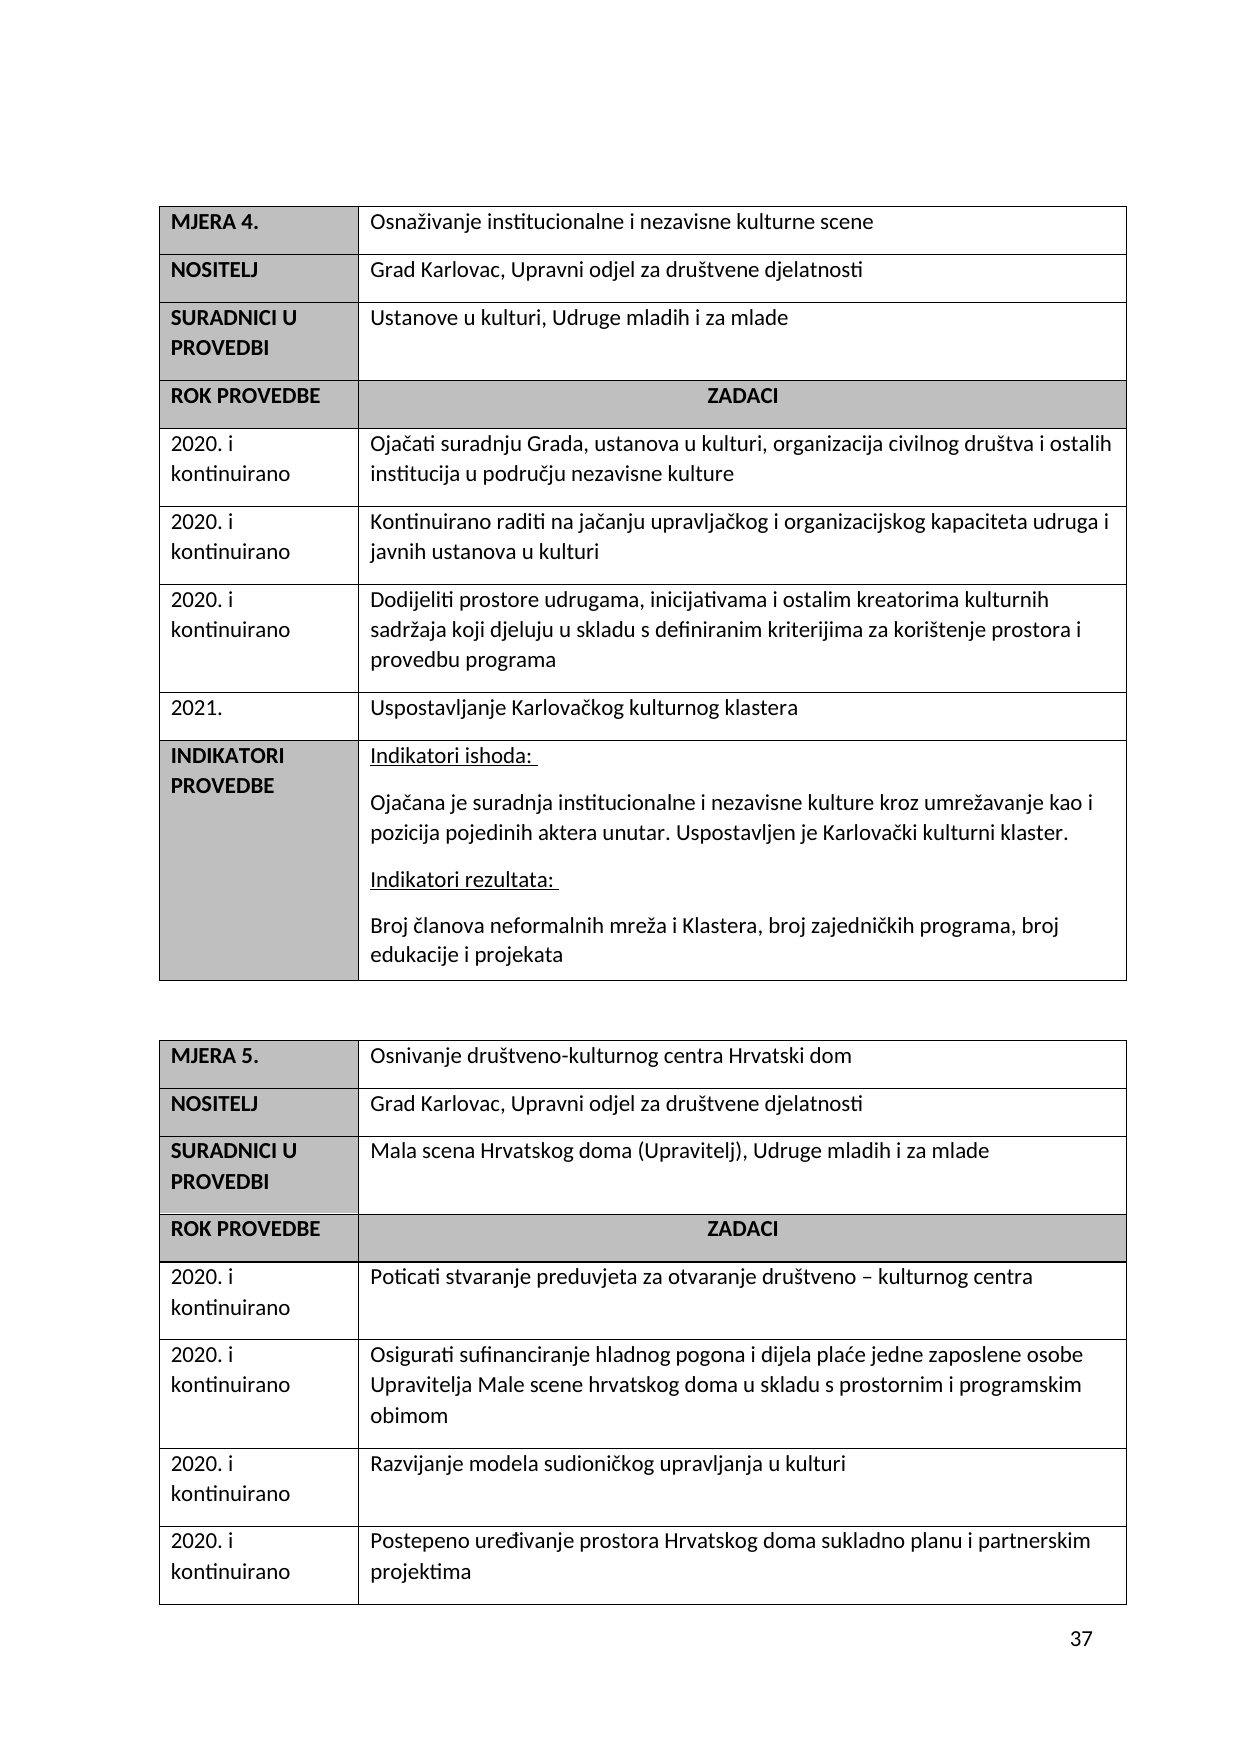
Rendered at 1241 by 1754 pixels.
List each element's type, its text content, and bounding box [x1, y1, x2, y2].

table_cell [160, 1527, 358, 1604]
table_cell ZADACI [359, 381, 1126, 428]
table_cell ZADACI [359, 1215, 1126, 1261]
table_cell 2020. i kontinuirano [160, 1263, 358, 1339]
table_cell Postepeno uređivanje prostora Hrvatskog doma sukladno planu i partnerskim projektima [359, 1527, 1126, 1604]
table_cell Ustanove u kulturi, Udruge mladih i za mlade [359, 303, 1126, 380]
table_cell 2020. i kontinuirano [160, 429, 358, 506]
table_header Osnivanje društveno-kulturnog centra Hrvatski dom [359, 1041, 1126, 1088]
table_header MJERA 4. [160, 207, 358, 254]
table_cell Grad Karlovac, Upravni odjel za društvene djelatnosti [359, 1089, 1126, 1136]
table_cell Uspostavljanje Karlovačkog kulturnog klastera [359, 693, 1126, 740]
table_cell 2020. i kontinuirano [160, 1340, 358, 1448]
table_cell Poticati stvaranje preduvjeta za otvaranje društveno – kulturnog centra [359, 1263, 1126, 1339]
table_header Osnaživanje institucionalne i nezavisne kulturne scene [359, 207, 1126, 254]
table_cell NOSITELJ [160, 1089, 358, 1136]
table_cell ROK PROVEDBE [160, 1215, 358, 1261]
table_cell SURADNICI U PROVEDBI [160, 1137, 358, 1213]
table_cell INDIKATORI PROVEDBE [160, 741, 358, 980]
table_cell Razvijanje modela sudioničkog upravljanja u kulturi [359, 1449, 1126, 1526]
table_cell ROK PROVEDBE [160, 381, 358, 428]
table_cell 2020. i kontinuirano [160, 507, 358, 584]
table_cell Ojačati suradnju Grada, ustanova u kulturi, organizacija civilnog društva i ostalih institucija u području nezavisne kulture [359, 429, 1126, 506]
table_cell 2020. i kontinuirano [160, 585, 358, 692]
table_cell Kontinuirano raditi na jačanju upravljačkog i organizacijskog kapaciteta udruga i javnih ustanova u kulturi [359, 507, 1126, 584]
table_header MJERA 5. [160, 1041, 358, 1088]
table_cell 2021. [160, 693, 358, 740]
table_cell Indikatori ishoda: Ojačana je suradnja institucionalne i nezavisne kulture kroz umrežavanje kao i pozicija pojedinih aktera unutar. Uspostavljen je Karlovački kulturni klaster. Indikatori rezultata: Broj članova neformalnih mreža i Klastera, broj zajedničkih programa, broj edukacije i projekata [359, 741, 1126, 980]
table_cell Osigurati sufinanciranje hladnog pogona i dijela plaće jedne zaposlene osobe Upravitelja Male scene hrvatskog doma u skladu s prostornim i programskim obimom [359, 1340, 1126, 1448]
table_cell Mala scena Hrvatskog doma (Upravitelj), Udruge mladih i za mlade [359, 1137, 1126, 1213]
table_cell 2020. i kontinuirano [160, 1449, 358, 1526]
table_cell SURADNICI U PROVEDBI [160, 303, 358, 380]
table_cell Grad Karlovac, Upravni odjel za društvene djelatnosti [359, 255, 1126, 302]
table_cell NOSITELJ [160, 255, 358, 302]
table_cell Dodijeliti prostore udrugama, inicijativama i ostalim kreatorima kulturnih sadržaja koji djeluju u skladu s definiranim kriterijima za korištenje prostora i provedbu programa [359, 585, 1126, 692]
